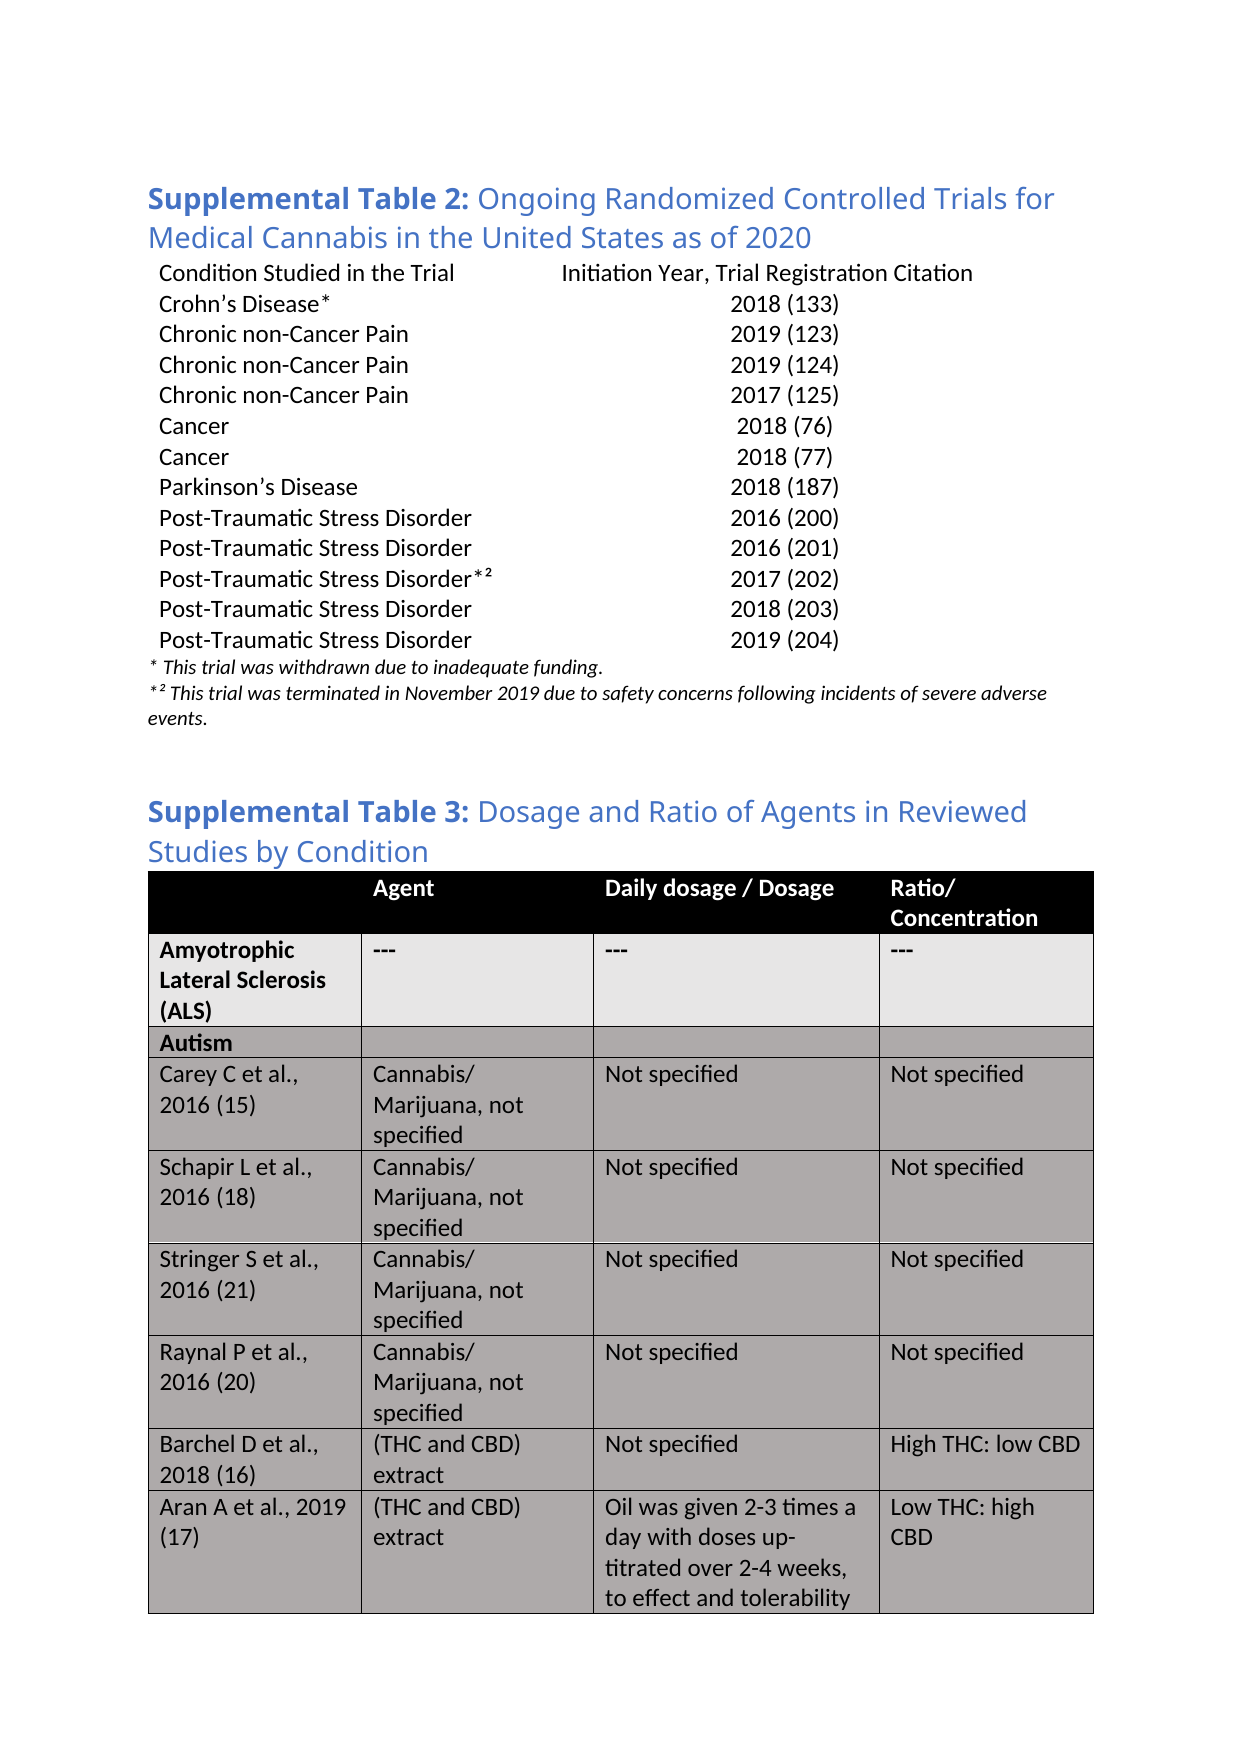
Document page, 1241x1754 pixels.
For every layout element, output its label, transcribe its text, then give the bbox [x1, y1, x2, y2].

table_cell Not specified [594, 1336, 879, 1428]
table_cell Not specified [594, 1058, 879, 1150]
table_cell Schapir L et al., 2016 (18) [149, 1151, 361, 1242]
table_cell 2018 (77) [550, 441, 1019, 471]
table_cell (THC and CBD) extract [362, 1491, 593, 1613]
table_cell High THC: low CBD [880, 1429, 1093, 1490]
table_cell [594, 1491, 879, 1613]
table_header Ratio/Concentration [880, 872, 1093, 933]
table_cell Post-Traumatic Stress Disorder [148, 502, 550, 532]
table_cell Not specified [880, 1058, 1093, 1150]
table_cell [362, 1027, 593, 1057]
table_cell Barchel D et al., 2018 (16) [149, 1429, 361, 1490]
table_cell Not specified [594, 1244, 879, 1335]
table_cell Parkinson’s Disease [148, 471, 550, 502]
title *² This trial was terminated in November 2019 due to safety concerns following incidents of severe adverse events. [148, 680, 1093, 731]
table_cell Autism [149, 1027, 361, 1057]
table_cell 2019 (124) [550, 349, 1019, 379]
table_cell 2017 (125) [550, 380, 1019, 410]
table_cell Not specified [880, 1336, 1093, 1428]
table_cell 2017 (202) [550, 563, 1019, 593]
text Supplemental Table 3: Dosage and Ratio of Agents in Reviewed Studies by Condition [148, 792, 1093, 871]
table_cell Not specified [880, 1151, 1093, 1242]
table_cell Post-Traumatic Stress Disorder [148, 593, 550, 624]
table_cell Amyotrophic Lateral Sclerosis (ALS) [149, 934, 361, 1026]
table_cell Post-Traumatic Stress Disorder [148, 532, 550, 563]
table_cell [880, 1027, 1093, 1057]
table_cell Crohn’s Disease* [148, 288, 550, 318]
table_header Initiation Year, Trial Registration Citation [550, 258, 1019, 288]
table_cell Cannabis/Marijuana, not specified [362, 1151, 593, 1242]
table_cell 2019 (123) [550, 319, 1019, 349]
table_cell Cannabis/Marijuana, not specified [362, 1244, 593, 1335]
table_cell (THC and CBD) extract [362, 1429, 593, 1490]
table_cell Chronic non-Cancer Pain [148, 319, 550, 349]
table_cell Cannabis/Marijuana, not specified [362, 1336, 593, 1428]
table_cell Cancer [148, 410, 550, 441]
table_cell Not specified [880, 1244, 1093, 1335]
text Supplemental Table 2: Ongoing Randomized Controlled Trials for Medical Cannabis in the United States as of 2020 [148, 178, 1093, 257]
table_cell Chronic non-Cancer Pain [148, 380, 550, 410]
table_header Daily dosage / Dosage [594, 872, 879, 933]
table_header Agent [362, 872, 593, 933]
table_cell 2016 (200) [550, 502, 1019, 532]
table_cell Chronic non-Cancer Pain [148, 349, 550, 379]
table_cell 2018 (133) [550, 288, 1019, 318]
table_cell Carey C et al., 2016 (15) [149, 1058, 361, 1150]
table_cell --- [880, 934, 1093, 1026]
table_cell Raynal P et al., 2016 (20) [149, 1336, 361, 1428]
table_cell Cannabis/Marijuana, not specified [362, 1058, 593, 1150]
table_cell 2018 (76) [550, 410, 1019, 441]
table_cell Aran A et al., 2019 (17) [149, 1491, 361, 1613]
table_cell Low THC: high CBD [880, 1491, 1093, 1613]
table_cell 2018 (187) [550, 471, 1019, 502]
table_cell [594, 1027, 879, 1057]
table_cell Cancer [148, 441, 550, 471]
table_cell Post-Traumatic Stress Disorder*² [148, 563, 550, 593]
table_cell 2018 (203) [550, 593, 1019, 624]
table_header Condition Studied in the Trial [148, 258, 550, 288]
table_cell 2019 (204) [550, 624, 1019, 654]
title * This trial was withdrawn due to inadequate funding. [148, 654, 1093, 680]
table_cell --- [362, 934, 593, 1026]
table_cell 2016 (201) [550, 532, 1019, 563]
table_cell Post-Traumatic Stress Disorder [148, 624, 550, 654]
table_cell --- [594, 934, 879, 1026]
table_cell Not specified [594, 1151, 879, 1242]
table_cell Not specified [594, 1429, 879, 1490]
table_cell Stringer S et al., 2016 (21) [149, 1244, 361, 1335]
table_header [149, 872, 361, 933]
